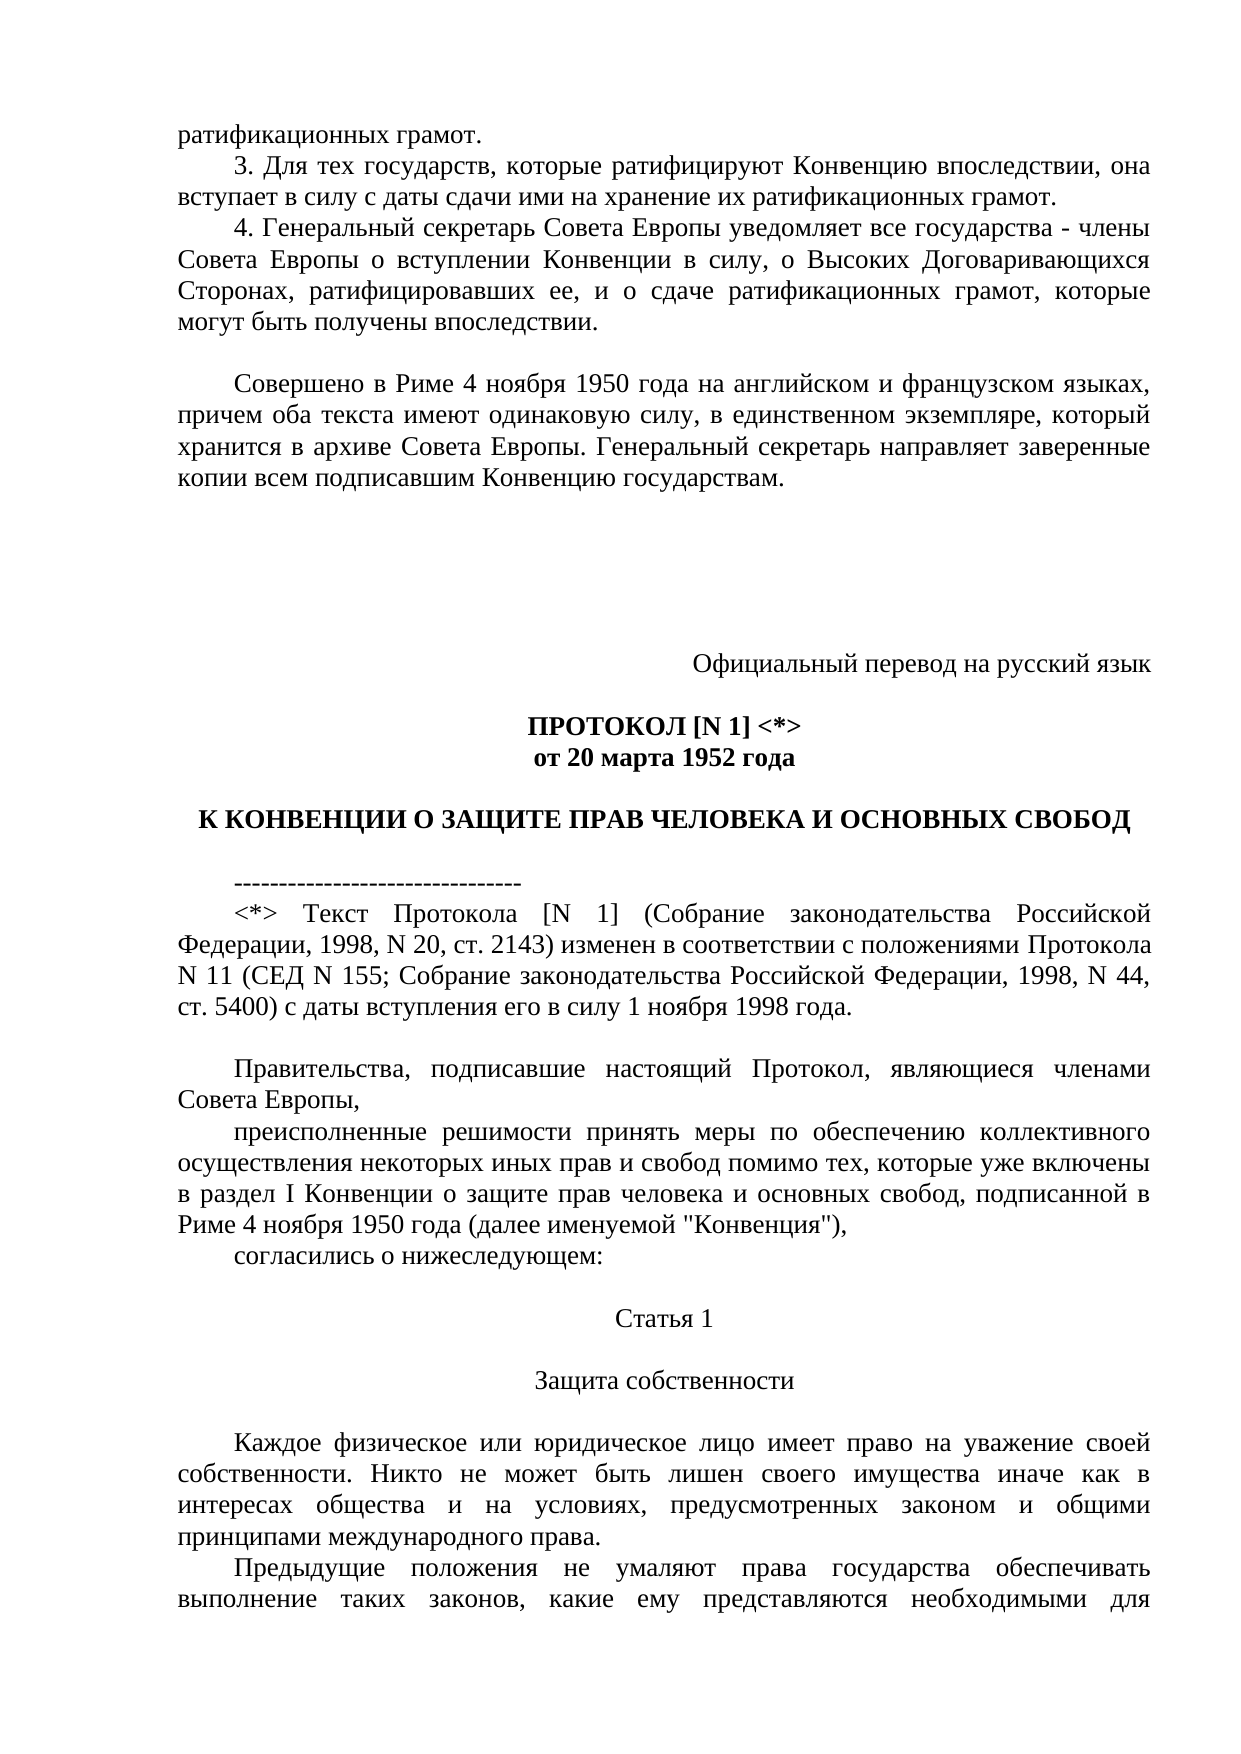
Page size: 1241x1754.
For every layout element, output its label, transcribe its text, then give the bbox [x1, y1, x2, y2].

text 4. Генеральный секретарь Совета Европы уведомляет все государства - члены Совета Европы о вступлении Конвенции в силу, о Высоких Договаривающихся Сторонах, ратифицировавших ее, и о сдаче ратификационных грамот, которые могут быть получены впоследствии. [177, 212, 1152, 336]
title ПРОТОКОЛ [N 1] <*> [177, 710, 1152, 741]
title от 20 марта 1952 года [177, 741, 1152, 772]
text Официальный перевод на русский язык [177, 648, 1152, 679]
text -------------------------------- [177, 866, 1152, 897]
text Совершено в Риме 4 ноября 1950 года на английском и французском языках, причем оба текста имеют одинаковую силу, в единственном экземпляре, который хранится в архиве Совета Европы. Генеральный секретарь направляет заверенные копии всем подписавшим Конвенцию государствам. [177, 367, 1152, 492]
text Защита собственности [177, 1364, 1152, 1395]
title К КОНВЕНЦИИ О ЗАЩИТЕ ПРАВ ЧЕЛОВЕКА И ОСНОВНЫХ СВОБОД [177, 803, 1152, 834]
text <*> Текст Протокола [N 1] (Собрание законодательства Российской Федерации, 1998, N 20, ст. 2143) изменен в соответствии с положениями Протокола N 11 (СЕД N 155; Собрание законодательства Российской Федерации, 1998, N 44, ст. 5400) с даты вступления его в силу 1 ноября 1998 года. [177, 897, 1152, 1021]
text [177, 118, 1152, 149]
text согласились о нижеследующем: [177, 1239, 1152, 1271]
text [177, 1551, 1152, 1613]
text Каждое физическое или юридическое лицо имеет право на уважение своей собственности. Никто не может быть лишен своего имущества иначе как в интересах общества и на условиях, предусмотренных законом и общими принципами международного права. [177, 1426, 1152, 1551]
text 3. Для тех государств, которые ратифицируют Конвенцию впоследствии, она вступает в силу с даты сдачи ими на хранение их ратификационных грамот. [177, 149, 1152, 212]
text Статья 1 [177, 1302, 1152, 1333]
text Правительства, подписавшие настоящий Протокол, являющиеся членами Совета Европы, [177, 1052, 1152, 1115]
text преисполненные решимости принять меры по обеспечению коллективного осуществления некоторых иных прав и свобод помимо тех, которые уже включены в раздел I Конвенции о защите прав человека и основных свобод, подписанной в Риме 4 ноября 1950 года (далее именуемой "Конвенция"), [177, 1115, 1152, 1239]
